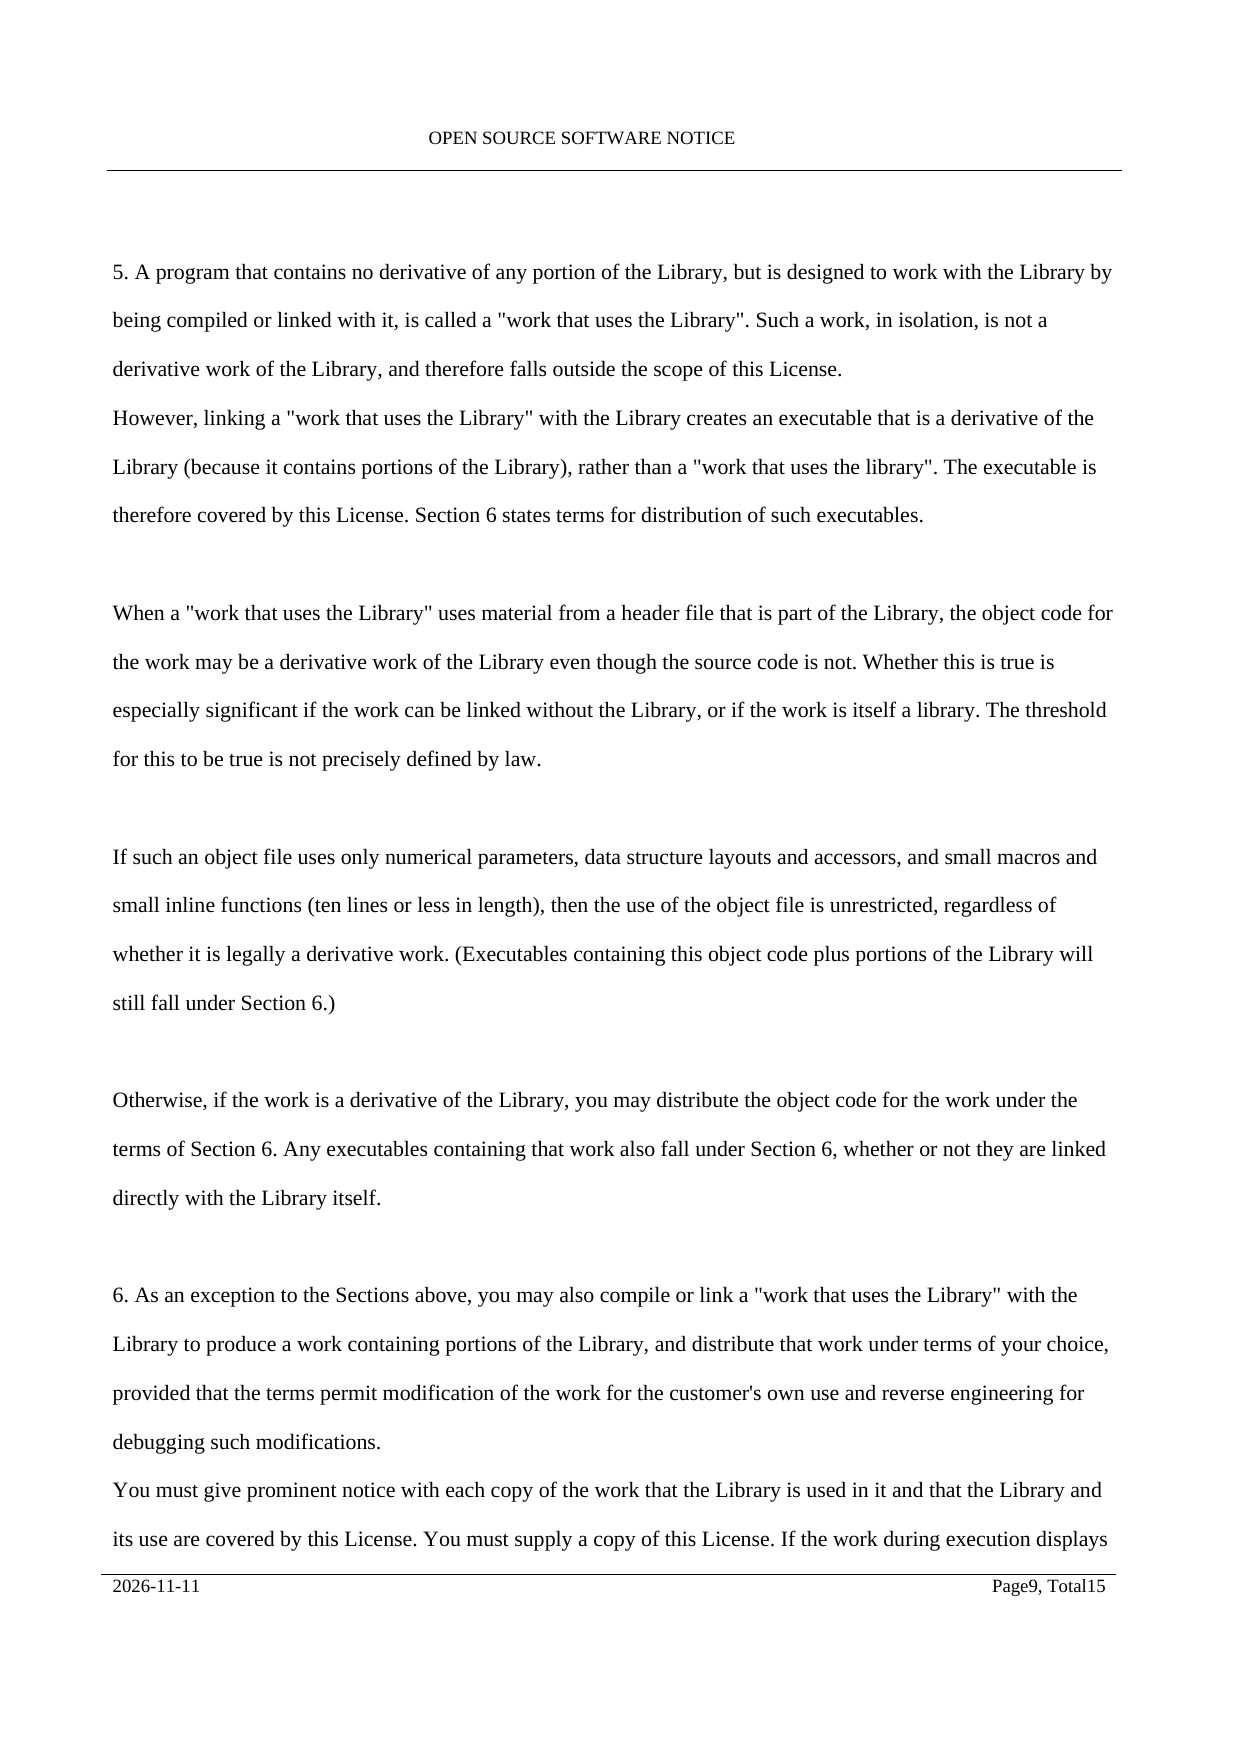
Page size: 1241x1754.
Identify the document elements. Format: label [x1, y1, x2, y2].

text [112, 206, 1128, 1555]
